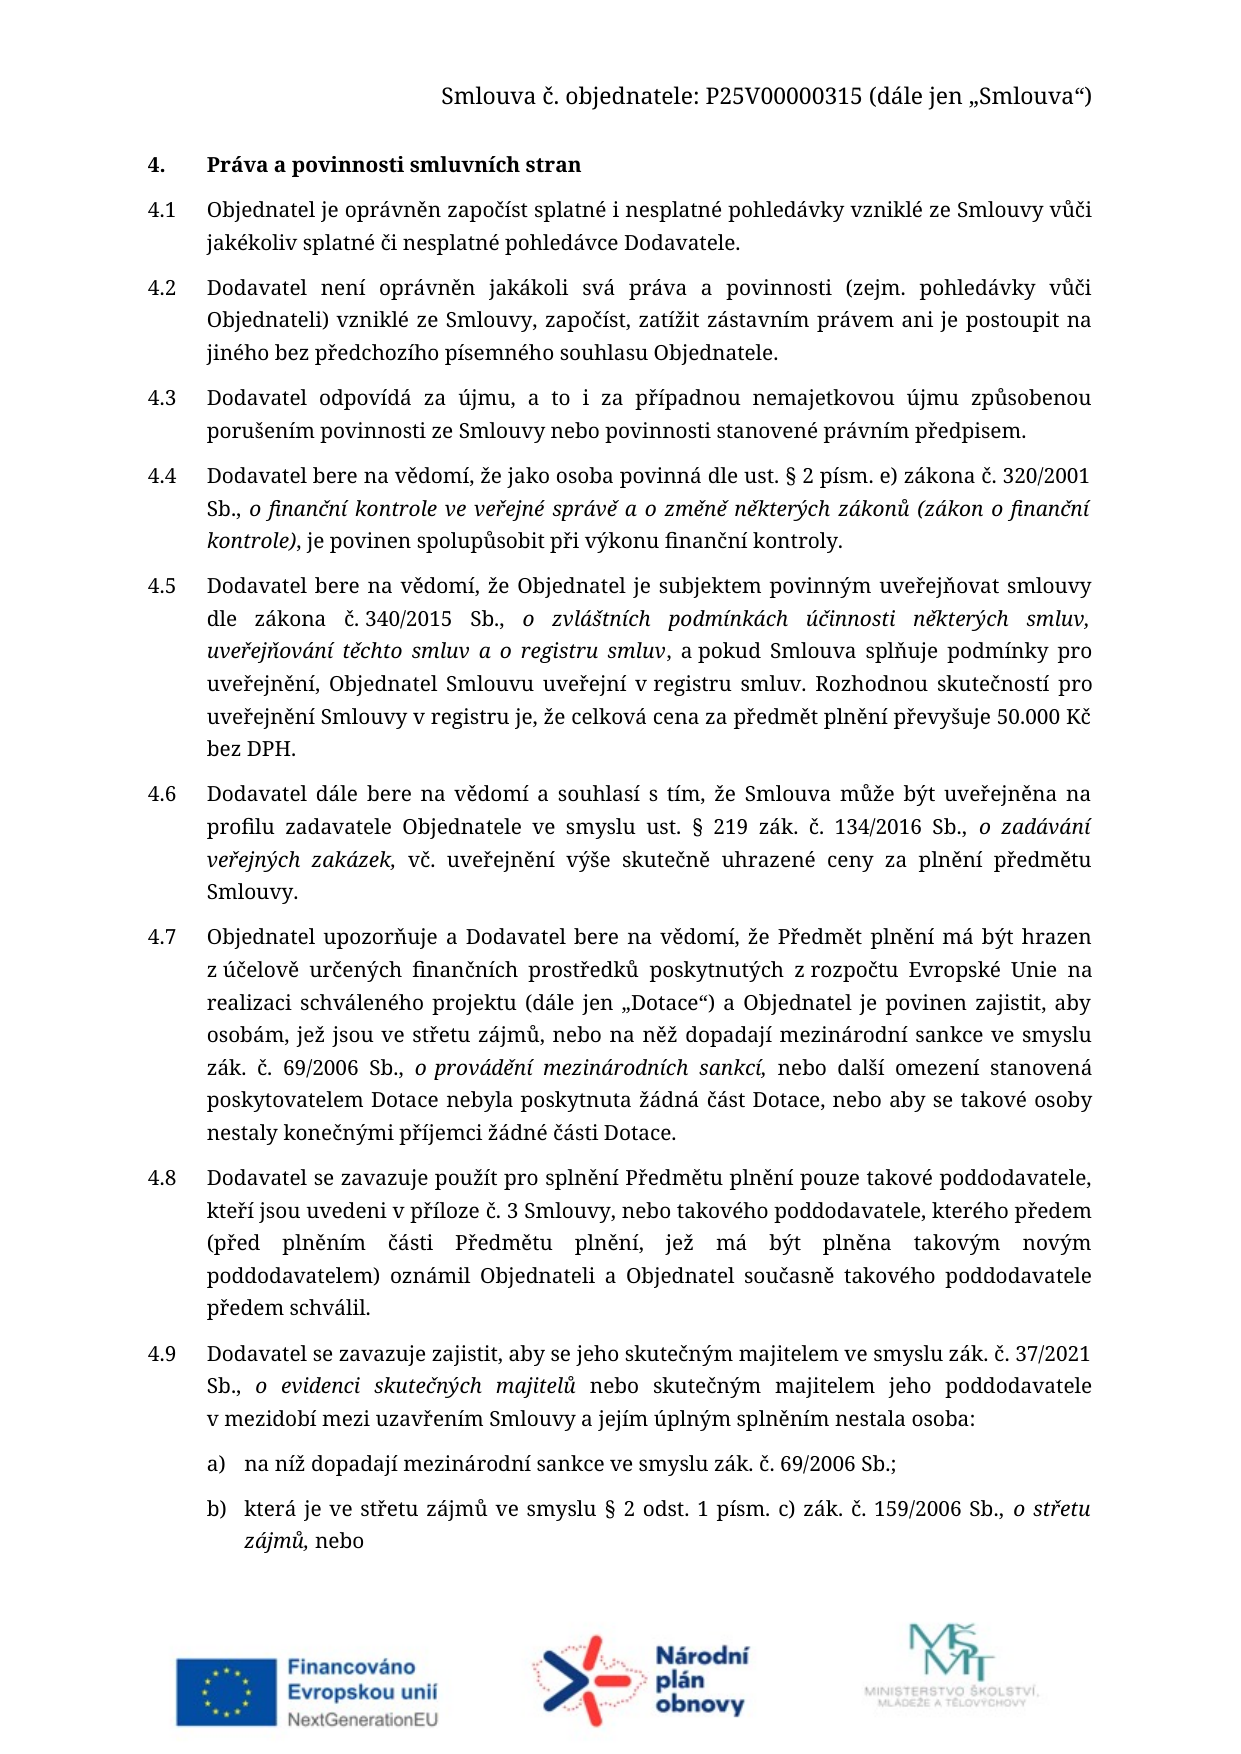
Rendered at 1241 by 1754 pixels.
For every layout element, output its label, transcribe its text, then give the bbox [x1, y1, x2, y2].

list Objednatel upozorňuje a Dodavatel bere na vědomí, že Předmět plnění má být hrazen z účelově určených finančních prostředků poskytnutých z rozpočtu Evropské Unie na realizaci schváleného projektu (dále jen „Dotace“) a Objednatel je povinen zajistit, aby osobám, jež jsou ve střetu zájmů, nebo na něž dopadají mezinárodní sankce ve smyslu zák. č. 69/2006 Sb., o provádění mezinárodních sankcí, nebo další omezení stanovená poskytovatelem Dotace nebyla poskytnuta žádná část Dotace, nebo aby se takové osoby nestaly konečnými příjemci žádné části Dotace. [148, 922, 1093, 1146]
list Dodavatel odpovídá za újmu, a to i za případnou nemajetkovou újmu způsobenou porušením povinnosti ze Smlouvy nebo povinnosti stanovené právním předpisem. [148, 383, 1093, 444]
list Dodavatel se zavazuje zajistit, aby se jeho skutečným majitelem ve smyslu zák. č. 37/2021 Sb., o evidenci skutečných majitelů nebo skutečným majitelem jeho poddodavatele v mezidobí mezi uzavřením Smlouvy a jejím úplným splněním nestala osoba: [148, 1339, 1093, 1432]
list Dodavatel se zavazuje použít pro splnění Předmětu plnění pouze takové poddodavatele, kteří jsou uvedeni v příloze č. 3 Smlouvy, nebo takového poddodavatele, kterého předem (před plněním části Předmětu plnění, jež má být plněna takovým novým poddodavatelem) oznámil Objednateli a Objednatel současně takového poddodavatele předem schválil. [148, 1163, 1093, 1322]
list Dodavatel není oprávněn jakákoli svá práva a povinnosti (zejm. pohledávky vůči Objednateli) vzniklé ze Smlouvy, započíst, zatížit zástavním právem ani je postoupit na jiného bez předchozího písemného souhlasu Objednatele. [148, 273, 1093, 367]
list která je ve střetu zájmů ve smyslu § 2 odst. 1 písm. c) zák. č. 159/2006 Sb., o střetu zájmů, nebo [207, 1494, 1093, 1555]
list Objednatel je oprávněn započíst splatné i nesplatné pohledávky vzniklé ze Smlouvy vůči jakékoliv splatné či nesplatné pohledávce Dodavatele. [148, 195, 1093, 256]
list Dodavatel bere na vědomí, že jako osoba povinná dle ust. § 2 písm. e) zákona č. 320/2001 Sb., o finanční kontrole ve veřejné správě a o změně některých zákonů (zákon o finanční kontrole), je povinen spolupůsobit při výkonu finanční kontroly. [148, 461, 1093, 555]
list Práva a povinnosti smluvních stran [148, 150, 1093, 179]
list Dodavatel dále bere na vědomí a souhlasí s tím, že Smlouva může být uveřejněna na profilu zadavatele Objednatele ve smyslu ust. § 219 zák. č. 134/2016 Sb., o zadávání veřejných zakázek, vč. uveřejnění výše skutečně uhrazené ceny za plnění předmětu Smlouvy. [148, 779, 1093, 906]
list na níž dopadají mezinárodní sankce ve smyslu zák. č. 69/2006 Sb.; [207, 1449, 1093, 1477]
list Dodavatel bere na vědomí, že Objednatel je subjektem povinným uveřejňovat smlouvy dle zákona č. 340/2015 Sb., o zvláštních podmínkách účinnosti některých smluv, uveřejňování těchto smluv a o registru smluv, a pokud Smlouva splňuje podmínky pro uveřejnění, Objednatel Smlouvu uveřejní v registru smluv. Rozhodnou skutečností pro uveřejnění Smlouvy v registru je, že celková cena za předmět plnění převyšuje 50.000 Kč bez DPH. [148, 571, 1093, 763]
picture [147, 1577, 1093, 1754]
